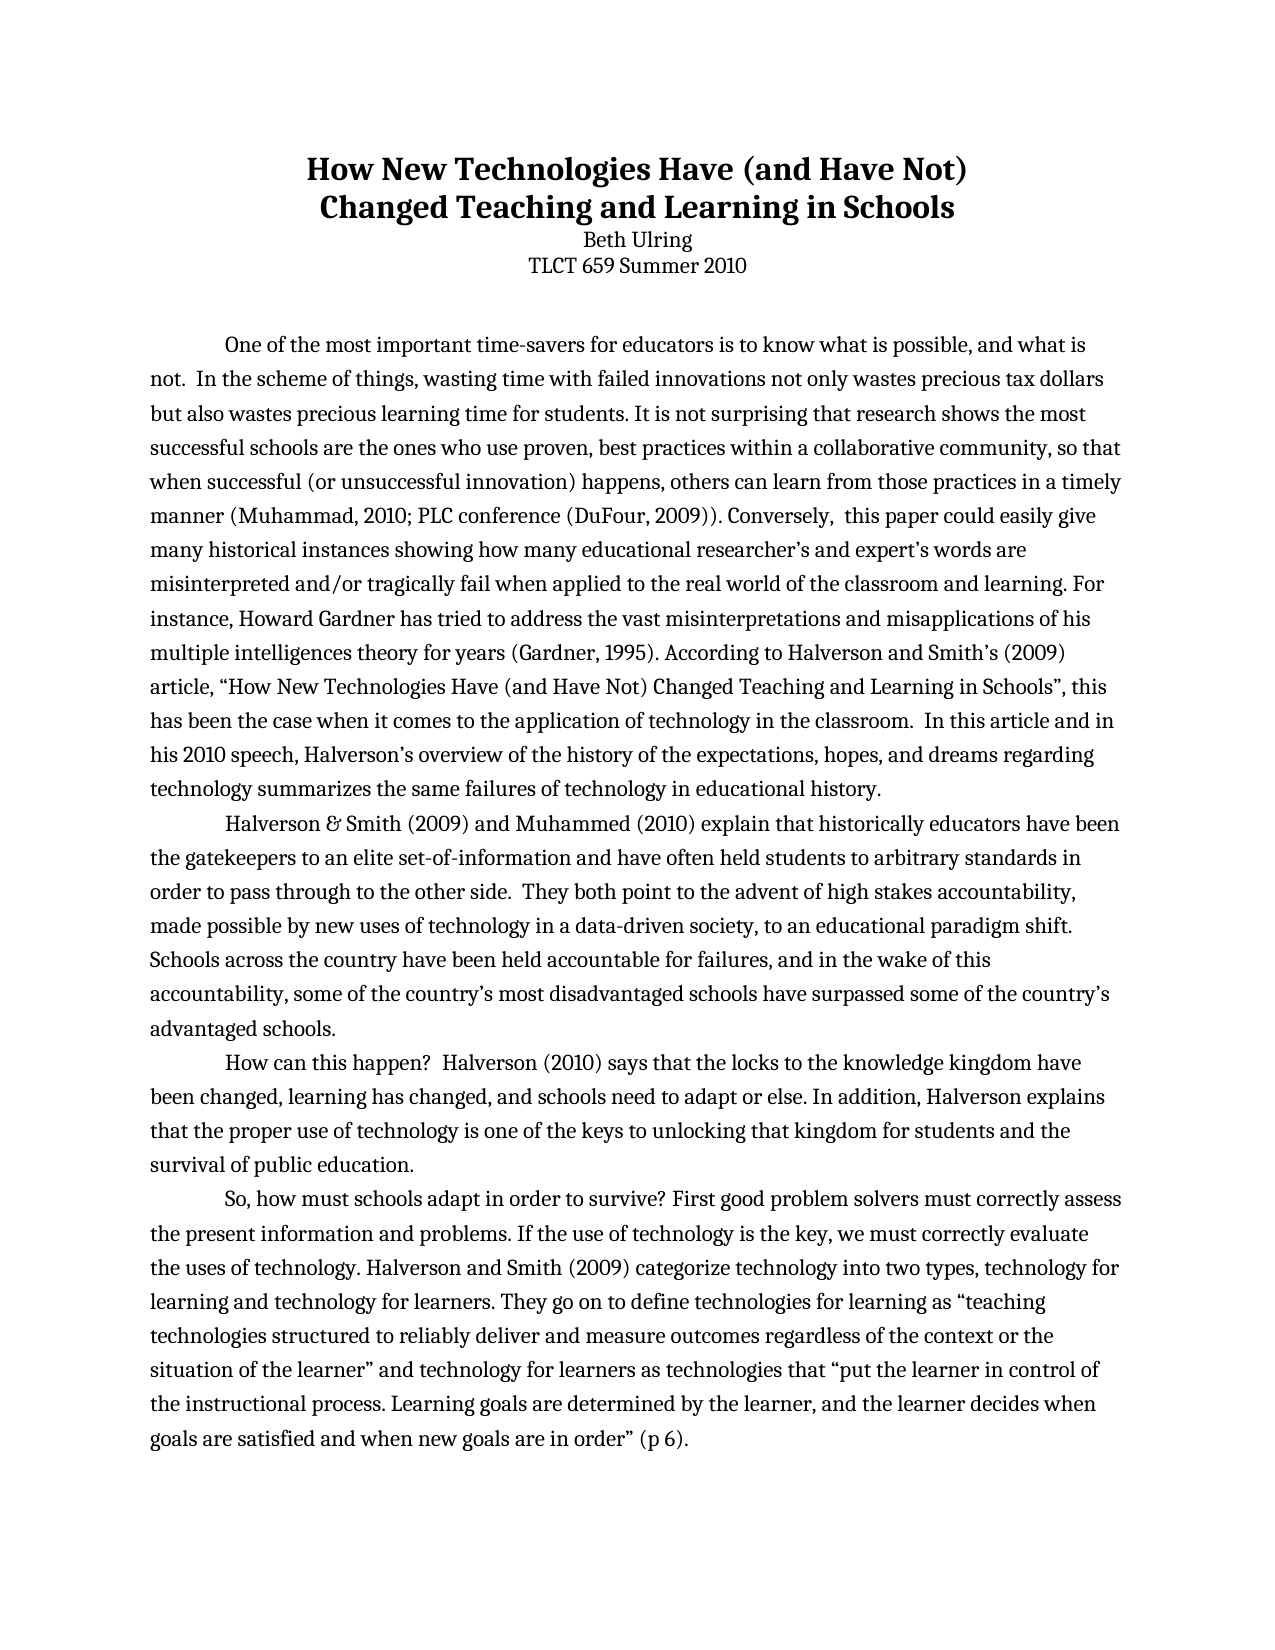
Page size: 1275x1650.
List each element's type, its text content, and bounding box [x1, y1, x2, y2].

text Halverson & Smith (2009) and Muhammed (2010) explain that historically educators have been the gatekeepers to an elite set-of-information and have often held students to arbitrary standards in order to pass through to the other side. They both point to the advent of high stakes accountability, made possible by new uses of technology in a data-driven society, to an educational paradigm shift. Schools across the country have been held accountable for failures, and in the wake of this accountability, some of the country’s most disadvantaged schools have surpassed some of the country’s advantaged schools. [150, 810, 1125, 1042]
text One of the most important time-savers for educators is to know what is possible, and what is not. In the scheme of things, wasting time with failed innovations not only wastes precious tax dollars but also wastes precious learning time for students. It is not surprising that research shows the most successful schools are the ones who use proven, best practices within a collaborative community, so that when successful (or unsuccessful innovation) happens, others can learn from those practices in a timely manner (Muhammad, 2010; PLC conference (DuFour, 2009)). Conversely, this paper could easily give many historical instances showing how many educational researcher’s and expert’s words are misinterpreted and/or tragically fail when applied to the real world of the classroom and learning. For instance, Howard Gardner has tried to address the vast misinterpretations and misapplications of his multiple intelligences theory for years (Gardner, 1995). According to Halverson and Smith’s (2009) article, “How New Technologies Have (and Have Not) Changed Teaching and Learning in Schools”, this has been the case when it comes to the application of technology in the classroom. In this article and in his 2010 speech, Halverson’s overview of the history of the expectations, hopes, and dreams regarding technology summarizes the same failures of technology in educational history. [150, 332, 1125, 803]
text So, how must schools adapt in order to survive? First good problem solvers must correctly assess the present information and problems. If the use of technology is the key, we must correctly evaluate the uses of technology. Halverson and Smith (2009) categorize technology into two types, technology for learning and technology for learners. They go on to define technologies for learning as “teaching technologies structured to reliably deliver and measure outcomes regardless of the context or the situation of the learner” and technology for learners as technologies that “put the learner in control of the instructional process. Learning goals are determined by the learner, and the learner decides when goals are satisfied and when new goals are in order” (p 6). [150, 1186, 1125, 1452]
text How can this happen? Halverson (2010) says that the locks to the knowledge kingdom have been changed, learning has changed, and schools need to adapt or else. In addition, Halverson explains that the proper use of technology is one of the keys to unlocking that kingdom for students and the survival of public education. [150, 1049, 1125, 1178]
text Changed Teaching and Learning in Schools [150, 188, 1125, 227]
text How New Technologies Have (and Have Not) [150, 150, 1125, 188]
text Beth Ulring [150, 227, 1125, 253]
text TLCT 659 Summer 2010 [150, 253, 1125, 279]
